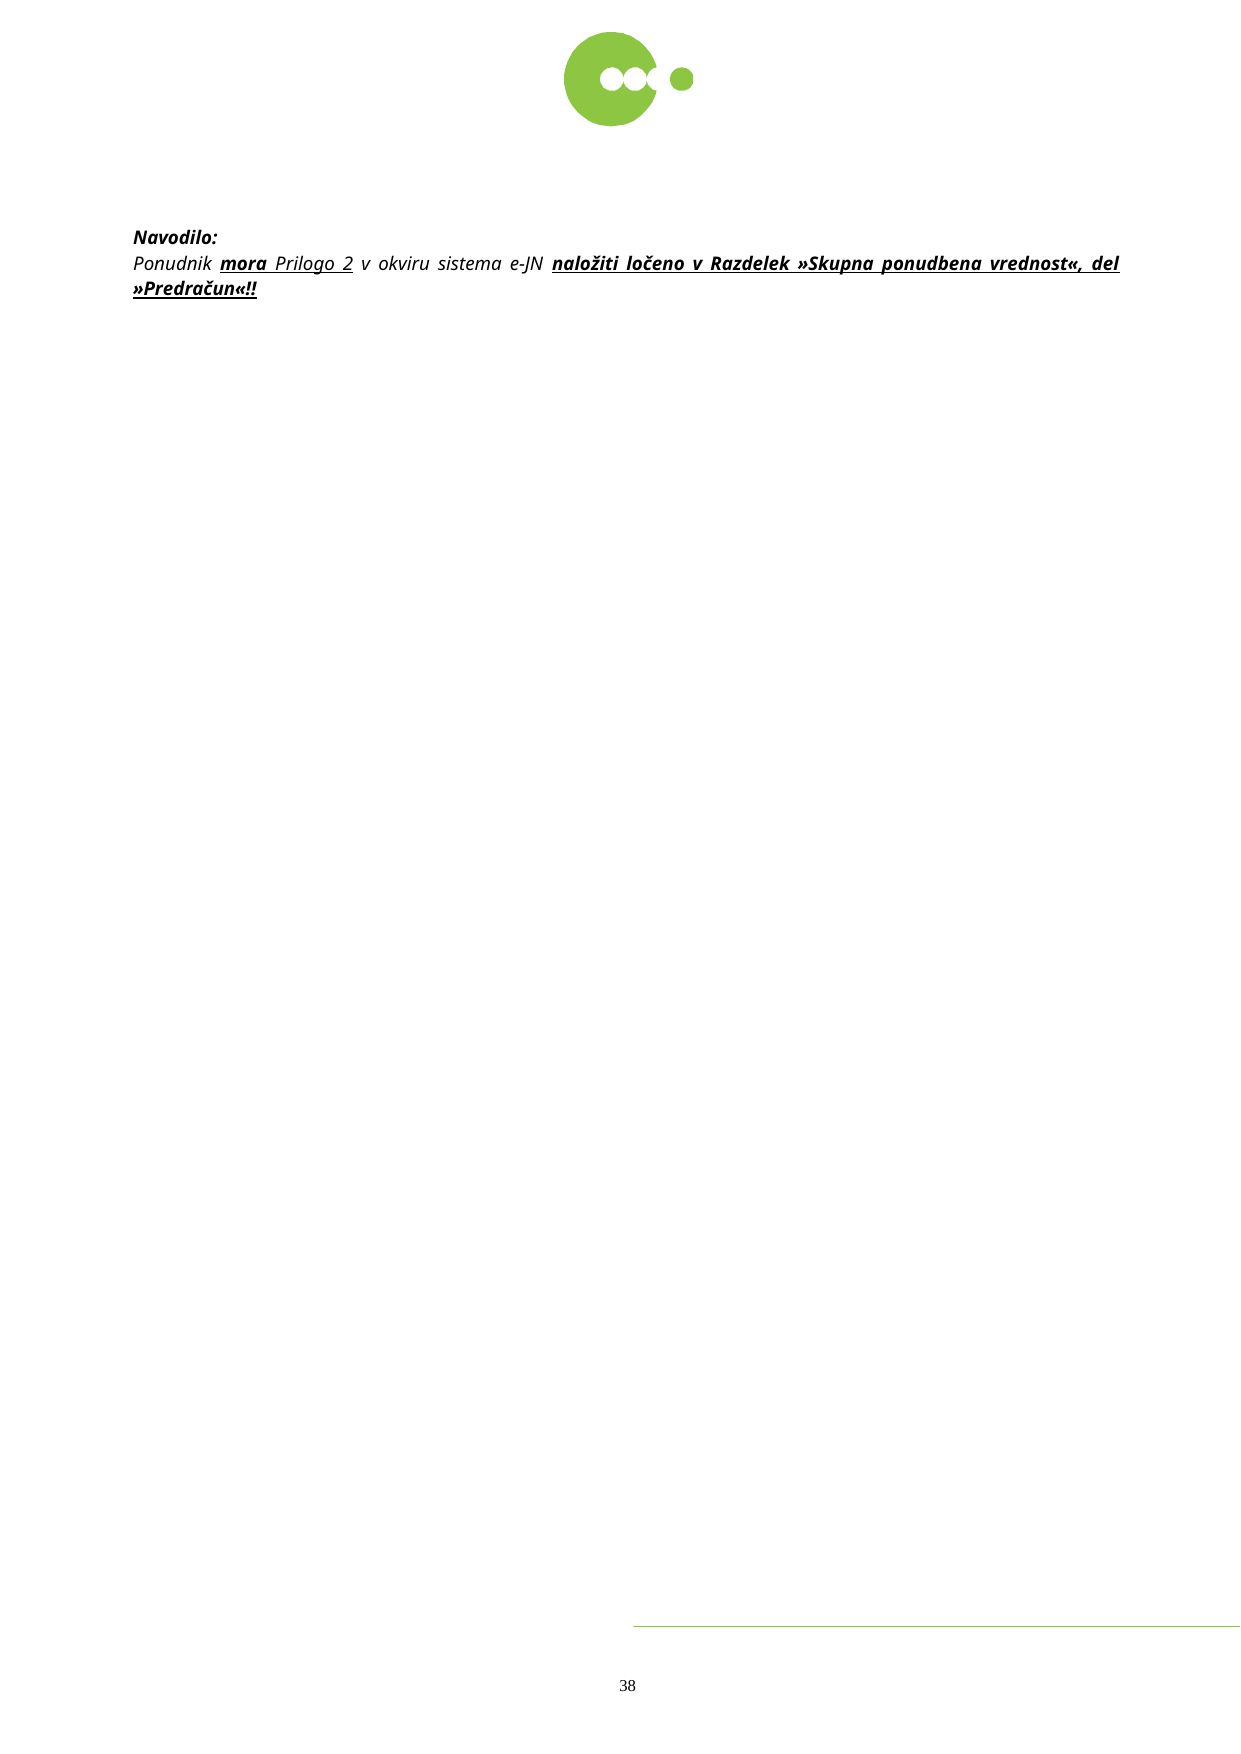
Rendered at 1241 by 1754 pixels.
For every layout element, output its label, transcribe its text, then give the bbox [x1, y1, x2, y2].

text Navodilo: [133, 224, 1122, 250]
text Ponudnik mora Prilogo 2 v okviru sistema e-JN naložiti ločeno v Razdelek »Skupna ponudbena vrednost«, del »Predračun«!! [133, 250, 1122, 301]
